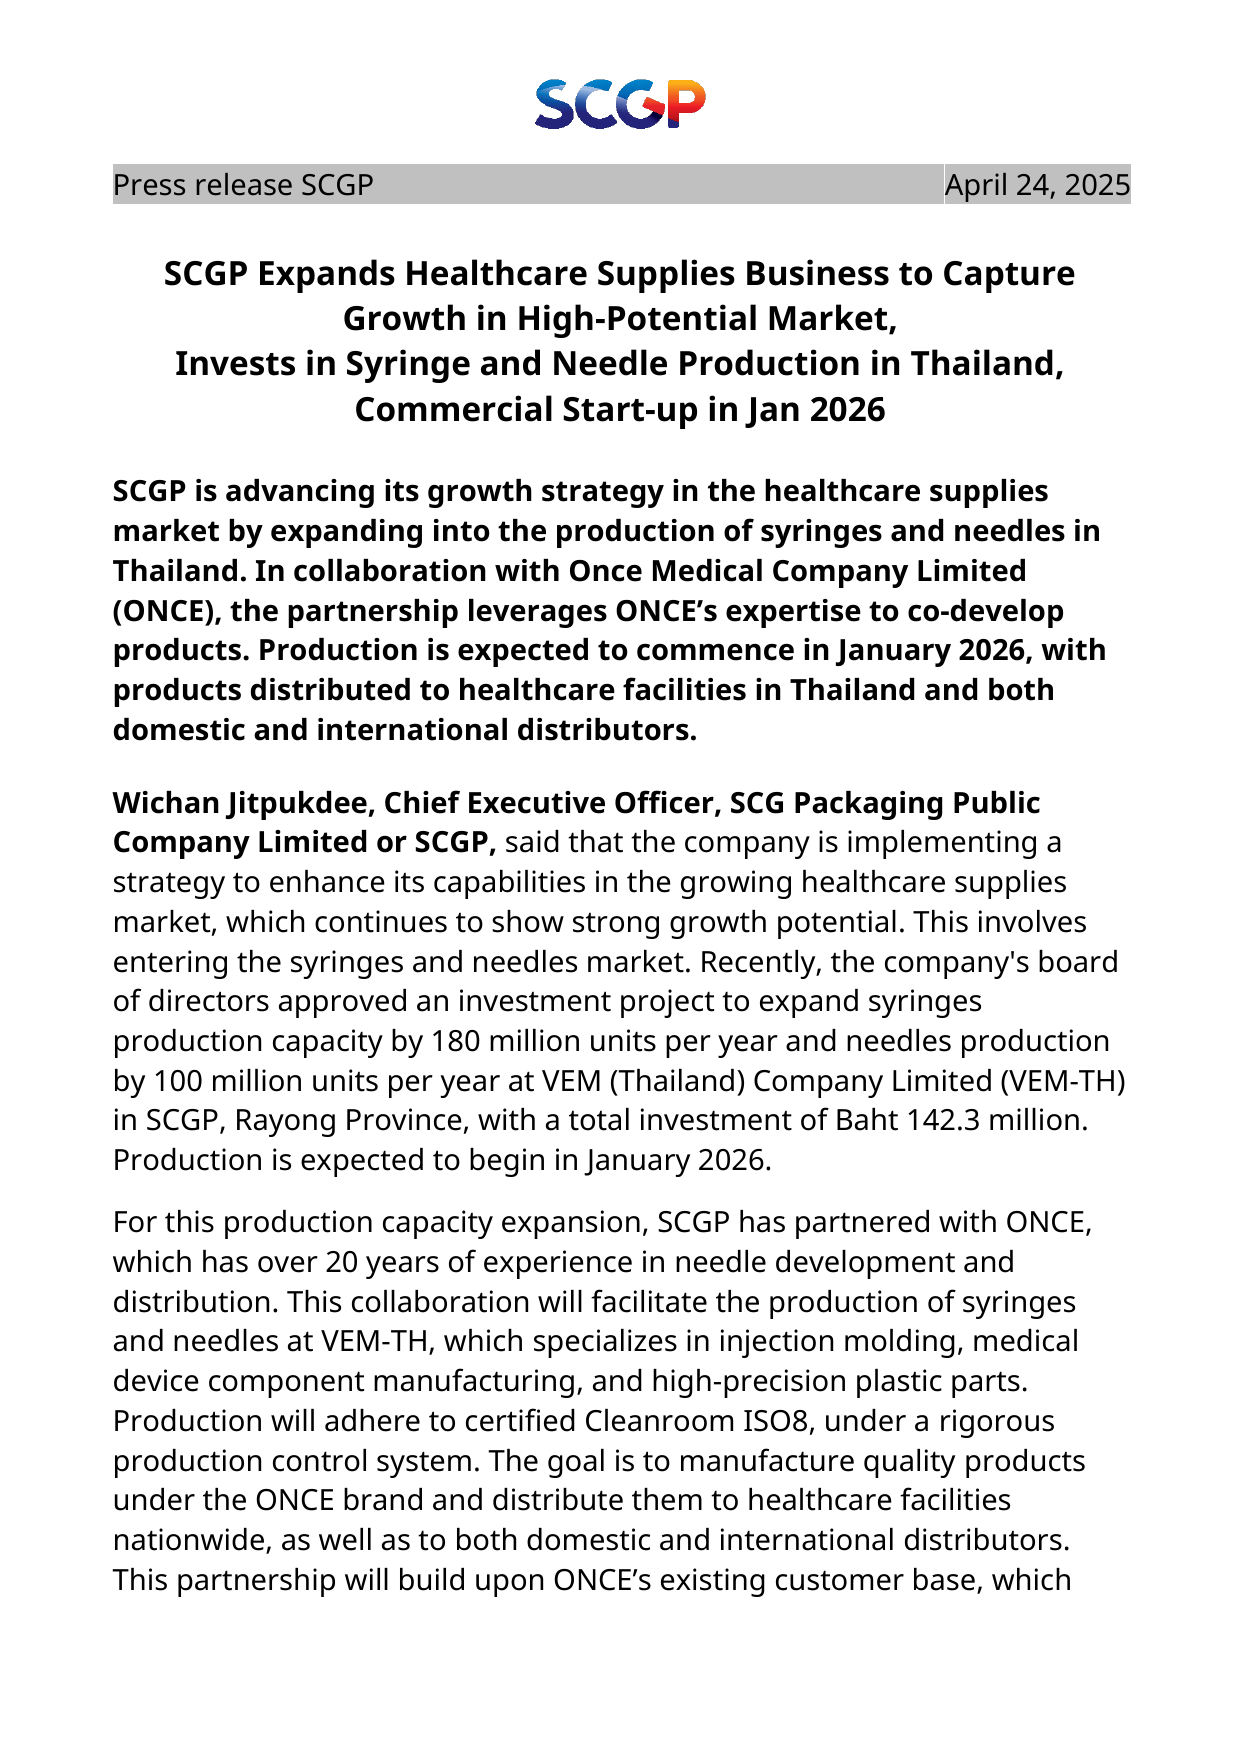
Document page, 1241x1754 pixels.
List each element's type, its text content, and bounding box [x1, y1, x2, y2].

text SCGP is advancing its growth strategy in the healthcare supplies market by expanding into the production of syringes and needles in Thailand. In collaboration with Once Medical Company Limited (ONCE), the partnership leverages ONCE’s expertise to co-develop products. Production is expected to commence in January 2026, with products distributed to healthcare facilities in Thailand and both domestic and international distributors. [112, 471, 1128, 748]
text SCGP Expands Healthcare Supplies Business to Capture Growth in High-Potential Market, [112, 249, 1128, 340]
text Wichan Jitpukdee, Chief Executive Officer, SCG Packaging Public Company Limited or SCGP, said that the company is implementing a strategy to enhance its capabilities in the growing healthcare supplies market, which continues to show strong growth potential. This involves entering the syringes and needles market. Recently, the company's board of directors approved an investment project to expand syringes production capacity by 180 million units per year and needles production by 100 million units per year at VEM (Thailand) Company Limited (VEM-TH) in SCGP, Rayong Province, with a total investment of Baht 142.3 million. Production is expected to begin in January 2026. [112, 782, 1128, 1179]
picture [531, 73, 709, 136]
text Invests in Syringe and Needle Production in Thailand, Commercial Start-up in Jan 2026 [112, 340, 1128, 431]
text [112, 1202, 1128, 1598]
